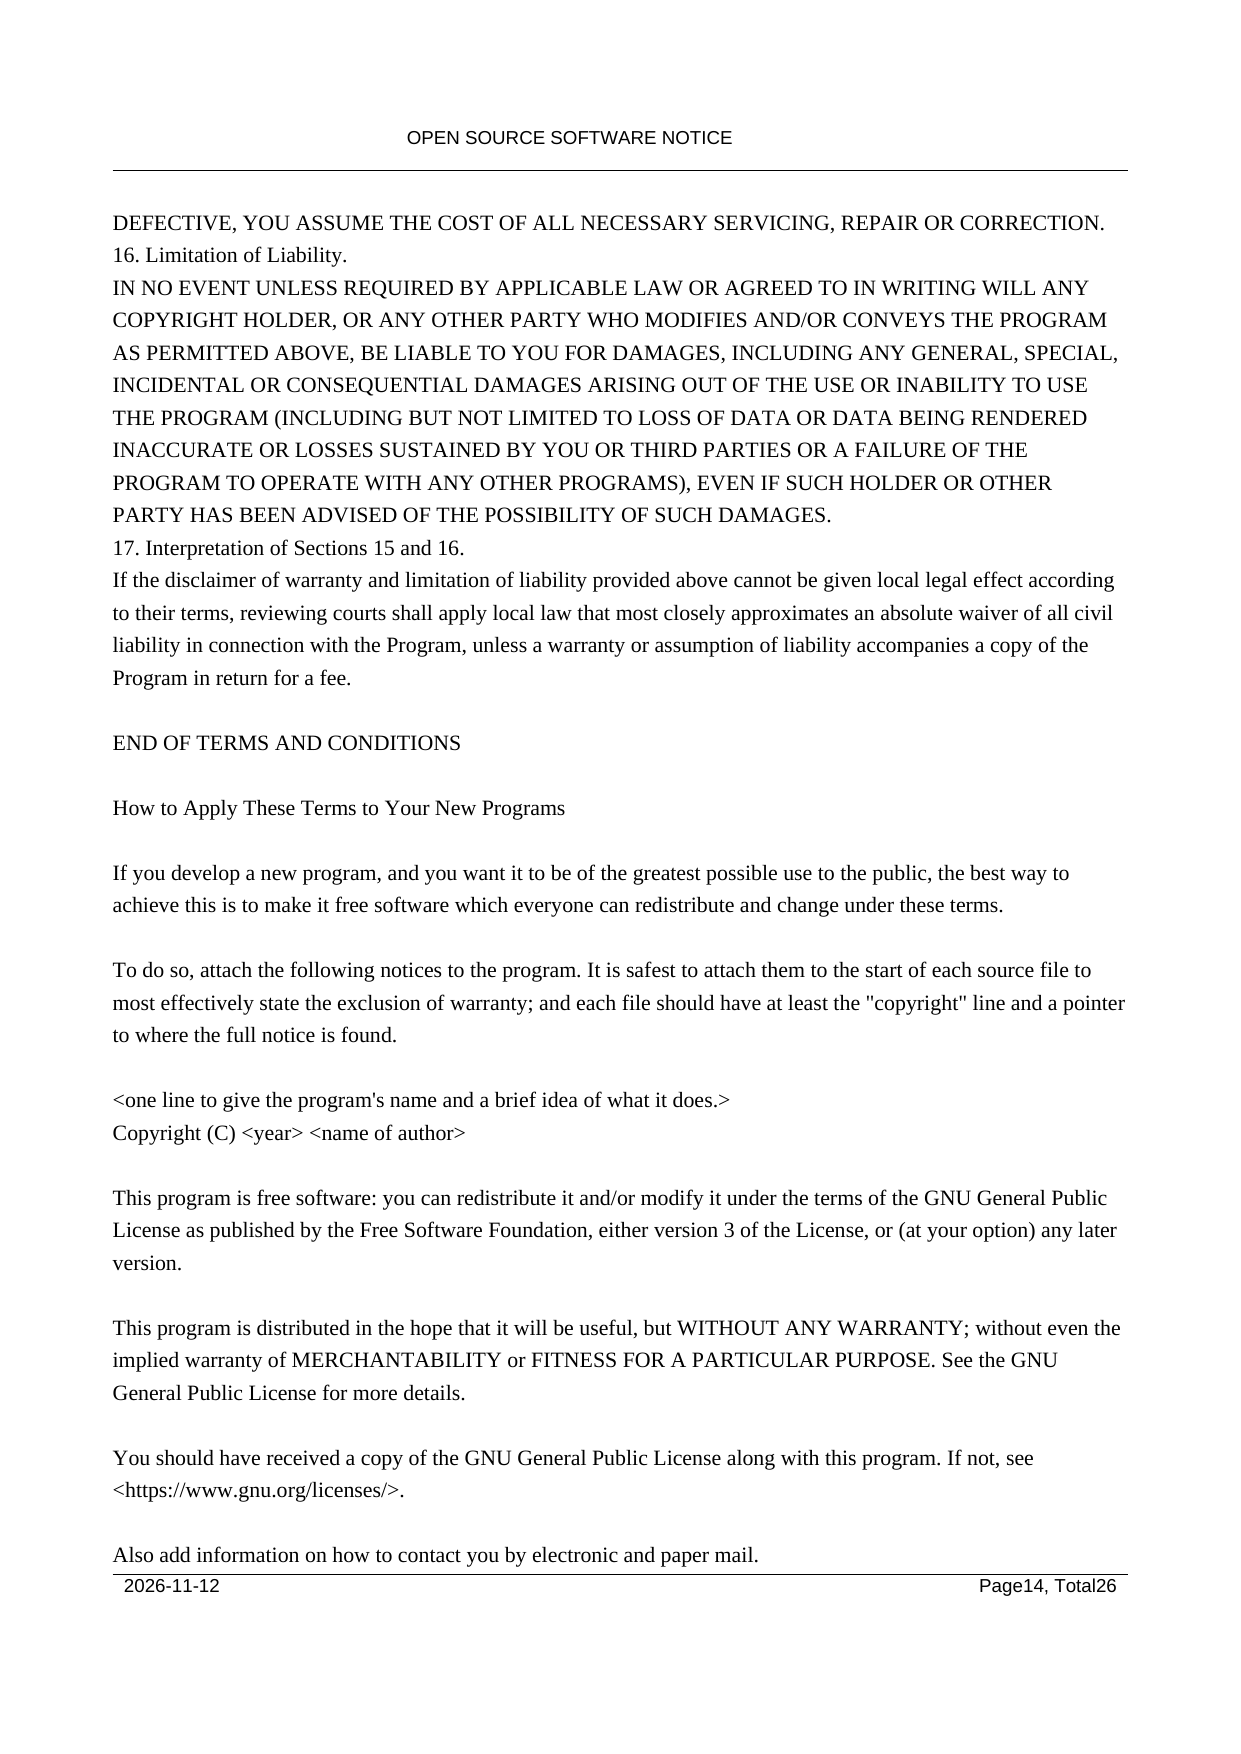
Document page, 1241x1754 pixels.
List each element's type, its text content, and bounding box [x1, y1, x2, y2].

text You should have received a copy of the GNU General Public License along with this program. If not, see <https://www.gnu.org/licenses/>. [112, 1441, 1128, 1506]
text IN NO EVENT UNLESS REQUIRED BY APPLICABLE LAW OR AGREED TO IN WRITING WILL ANY COPYRIGHT HOLDER, OR ANY OTHER PARTY WHO MODIFIES AND/OR CONVEYS THE PROGRAM AS PERMITTED ABOVE, BE LIABLE TO YOU FOR DAMAGES, INCLUDING ANY GENERAL, SPECIAL, INCIDENTAL OR CONSEQUENTIAL DAMAGES ARISING OUT OF THE USE OR INABILITY TO USE THE PROGRAM (INCLUDING BUT NOT LIMITED TO LOSS OF DATA OR DATA BEING RENDERED INACCURATE OR LOSSES SUSTAINED BY YOU OR THIRD PARTIES OR A FAILURE OF THE PROGRAM TO OPERATE WITH ANY OTHER PROGRAMS), EVEN IF SUCH HOLDER OR OTHER PARTY HAS BEEN ADVISED OF THE POSSIBILITY OF SUCH DAMAGES. [112, 271, 1128, 531]
text 17. Interpretation of Sections 15 and 16. [112, 531, 1128, 564]
text This program is free software: you can redistribute it and/or modify it under the terms of the GNU General Public License as published by the Free Software Foundation, either version 3 of the License, or (at your option) any later version. [112, 1181, 1128, 1279]
text 16. Limitation of Liability. [112, 239, 1128, 271]
text If you develop a new program, and you want it to be of the greatest possible use to the public, the best way to achieve this is to make it free software which everyone can redistribute and change under these terms. [112, 856, 1128, 921]
text This program is distributed in the hope that it will be useful, but WITHOUT ANY WARRANTY; without even the implied warranty of MERCHANTABILITY or FITNESS FOR A PARTICULAR PURPOSE. See the GNU General Public License for more details. [112, 1311, 1128, 1409]
text END OF TERMS AND CONDITIONS [112, 726, 1128, 759]
text <one line to give the program's name and a brief idea of what it does.> [112, 1084, 1128, 1116]
text How to Apply These Terms to Your New Programs [112, 791, 1128, 824]
text Also add information on how to contact you by electronic and paper mail. [112, 1539, 1128, 1571]
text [112, 206, 1128, 239]
text To do so, attach the following notices to the program. It is safest to attach them to the start of each source file to most effectively state the exclusion of warranty; and each file should have at least the "copyright" line and a pointer to where the full notice is found. [112, 954, 1128, 1051]
text Copyright (C) <year> <name of author> [112, 1116, 1128, 1149]
text If the disclaimer of warranty and limitation of liability provided above cannot be given local legal effect according to their terms, reviewing courts shall apply local law that most closely approximates an absolute waiver of all civil liability in connection with the Program, unless a warranty or assumption of liability accompanies a copy of the Program in return for a fee. [112, 564, 1128, 694]
